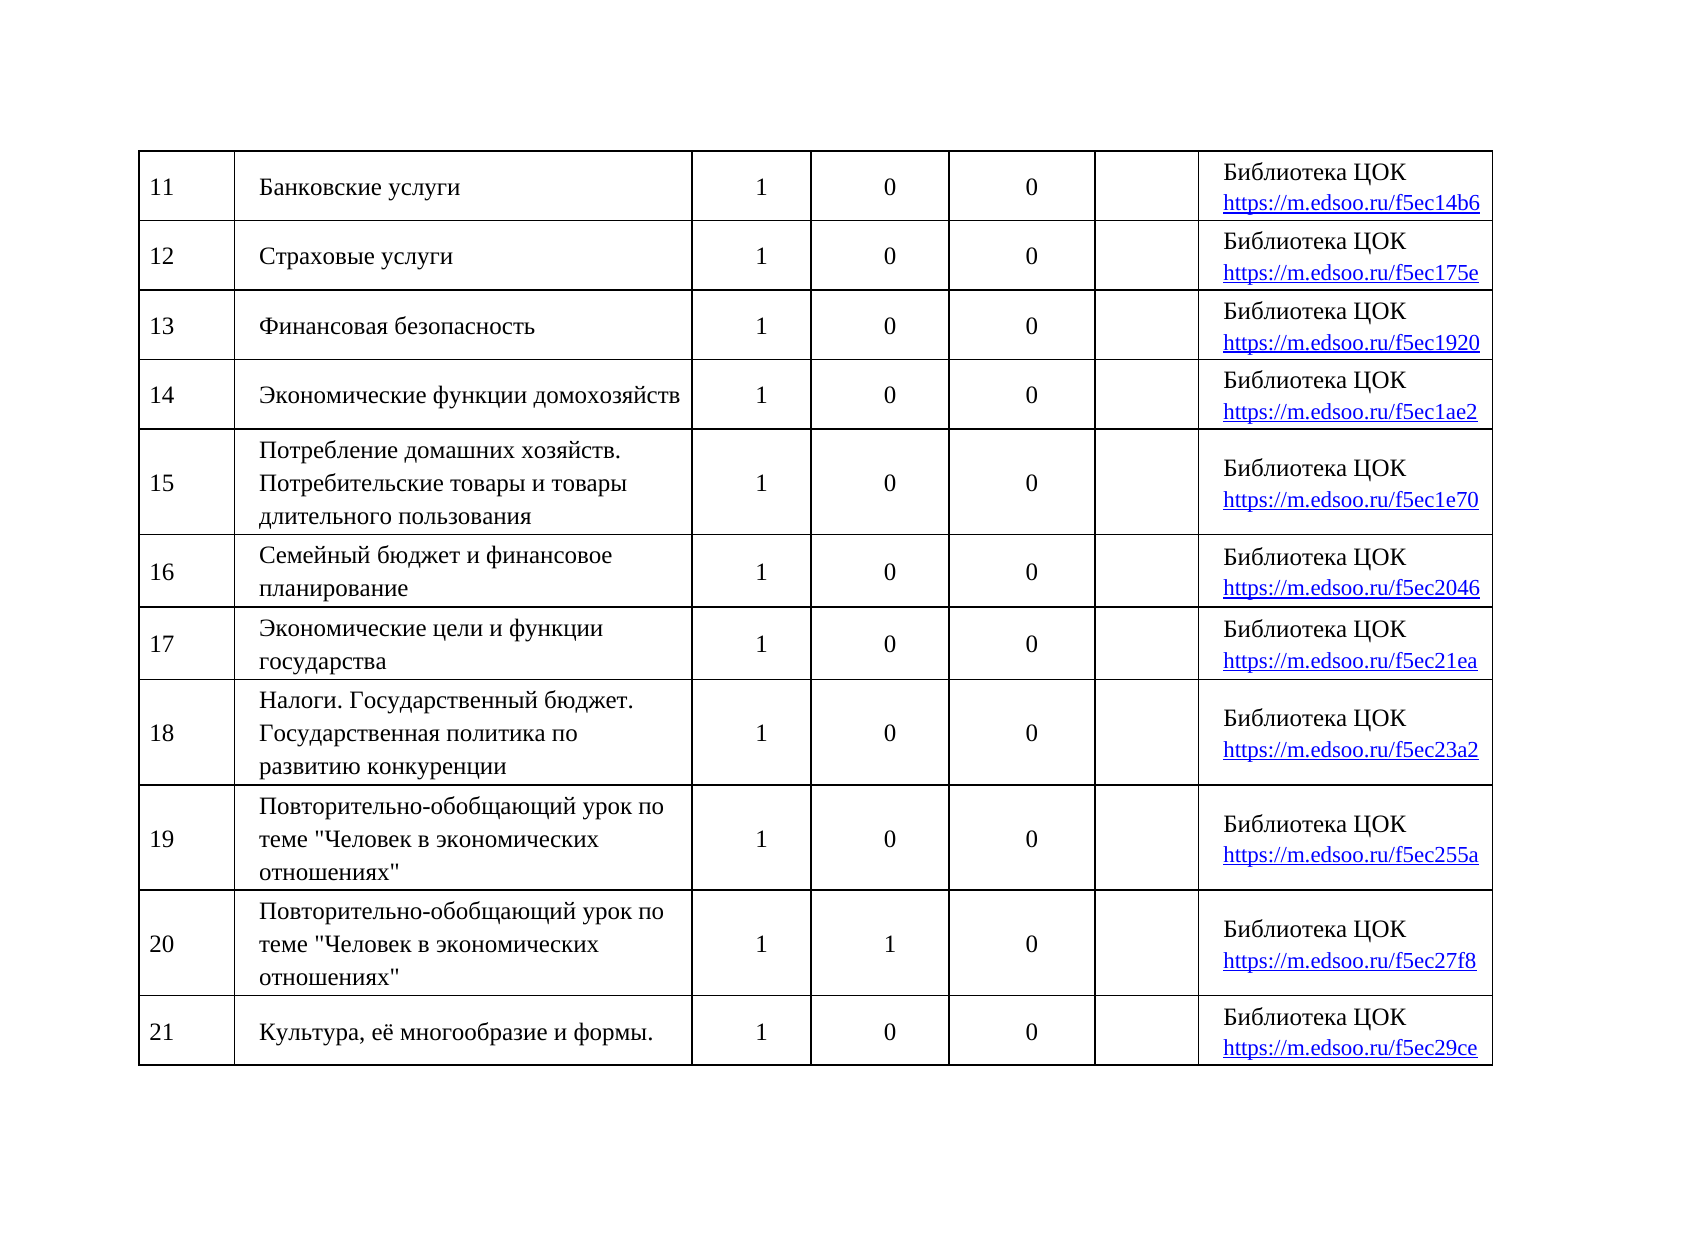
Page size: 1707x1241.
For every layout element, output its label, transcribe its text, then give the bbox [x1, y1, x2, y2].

table_cell Банковские услуги [235, 152, 691, 219]
table_cell 0 [950, 152, 1094, 219]
table_cell Библиотека ЦОК https://m.edsoo.ru/f5ec23a2 [1199, 680, 1492, 784]
table_cell Библиотека ЦОК https://m.edsoo.ru/f5ec21ea [1199, 608, 1492, 678]
table_cell 0 [950, 430, 1094, 534]
table_cell 13 [140, 291, 234, 359]
table_cell Страховые услуги [235, 221, 691, 289]
table_cell 1 [693, 535, 810, 606]
table_cell Библиотека ЦОК https://m.edsoo.ru/f5ec1ae2 [1199, 360, 1492, 428]
table_cell 0 [950, 221, 1094, 289]
table_cell 1 [693, 680, 810, 784]
table_cell Библиотека ЦОК https://m.edsoo.ru/f5ec14b6 [1199, 152, 1492, 219]
table_cell 0 [950, 608, 1094, 678]
table_cell 20 [140, 891, 234, 995]
table_cell 0 [950, 680, 1094, 784]
table_cell 0 [812, 152, 948, 219]
table_cell 0 [812, 608, 948, 678]
table_cell [1096, 221, 1198, 289]
table_cell Потребление домашних хозяйств. Потребительские товары и товары длительного пользования [235, 430, 691, 534]
table_cell Библиотека ЦОК https://m.edsoo.ru/f5ec27f8 [1199, 891, 1492, 995]
table_cell Экономические функции домохозяйств [235, 360, 691, 428]
table_cell [1096, 291, 1198, 359]
table_cell 0 [950, 291, 1094, 359]
table_cell 18 [140, 680, 234, 784]
table_cell 1 [693, 430, 810, 534]
table_cell Библиотека ЦОК https://m.edsoo.ru/f5ec1e70 [1199, 430, 1492, 534]
table_cell Библиотека ЦОК https://m.edsoo.ru/f5ec29ce [1199, 996, 1492, 1064]
table_cell 0 [812, 221, 948, 289]
table_cell 0 [950, 996, 1094, 1064]
table_cell 1 [693, 891, 810, 995]
table_cell Налоги. Государственный бюджет. Государственная политика по развитию конкуренции [235, 680, 691, 784]
table_cell 21 [140, 996, 234, 1064]
table_cell 12 [140, 221, 234, 289]
table_cell Финансовая безопасность [235, 291, 691, 359]
table_cell 0 [812, 680, 948, 784]
table_cell Библиотека ЦОК https://m.edsoo.ru/f5ec1920 [1199, 291, 1492, 359]
table_cell [1096, 430, 1198, 534]
table_cell 0 [950, 786, 1094, 889]
table_cell 0 [812, 291, 948, 359]
table_cell 0 [950, 535, 1094, 606]
table_cell 14 [140, 360, 234, 428]
table_cell [1096, 608, 1198, 678]
table_cell 1 [693, 152, 810, 219]
table_cell 1 [693, 291, 810, 359]
table_cell 1 [693, 221, 810, 289]
table_cell Библиотека ЦОК https://m.edsoo.ru/f5ec175e [1199, 221, 1492, 289]
table_cell 17 [140, 608, 234, 678]
table_cell 1 [693, 996, 810, 1064]
table_cell 1 [693, 608, 810, 678]
table_cell [1096, 535, 1198, 606]
table_cell Экономические цели и функции государства [235, 608, 691, 678]
table_cell 0 [812, 996, 948, 1064]
table_cell 15 [140, 430, 234, 534]
table_cell 19 [140, 786, 234, 889]
table_cell 0 [812, 535, 948, 606]
table_cell Библиотека ЦОК https://m.edsoo.ru/f5ec255a [1199, 786, 1492, 889]
table_cell Повторительно-обобщающий урок по теме "Человек в экономических отношениях" [235, 891, 691, 995]
table_cell 16 [140, 535, 234, 606]
table_cell 0 [950, 360, 1094, 428]
table_cell 1 [812, 891, 948, 995]
table_cell Семейный бюджет и финансовое планирование [235, 535, 691, 606]
table_cell Культура, её многообразие и формы. [235, 996, 691, 1064]
table_cell 0 [950, 891, 1094, 995]
table_cell 0 [812, 360, 948, 428]
table_cell 1 [693, 786, 810, 889]
table_cell [1096, 152, 1198, 219]
table_cell [1096, 996, 1198, 1064]
table_cell [1096, 891, 1198, 995]
table_cell 0 [812, 430, 948, 534]
table_cell Повторительно-обобщающий урок по теме "Человек в экономических отношениях" [235, 786, 691, 889]
table_cell 0 [812, 786, 948, 889]
table_cell [1096, 786, 1198, 889]
table_cell [1096, 680, 1198, 784]
table_cell [1096, 360, 1198, 428]
table_cell Библиотека ЦОК https://m.edsoo.ru/f5ec2046 [1199, 535, 1492, 606]
table_cell 11 [140, 152, 234, 219]
table_cell 1 [693, 360, 810, 428]
